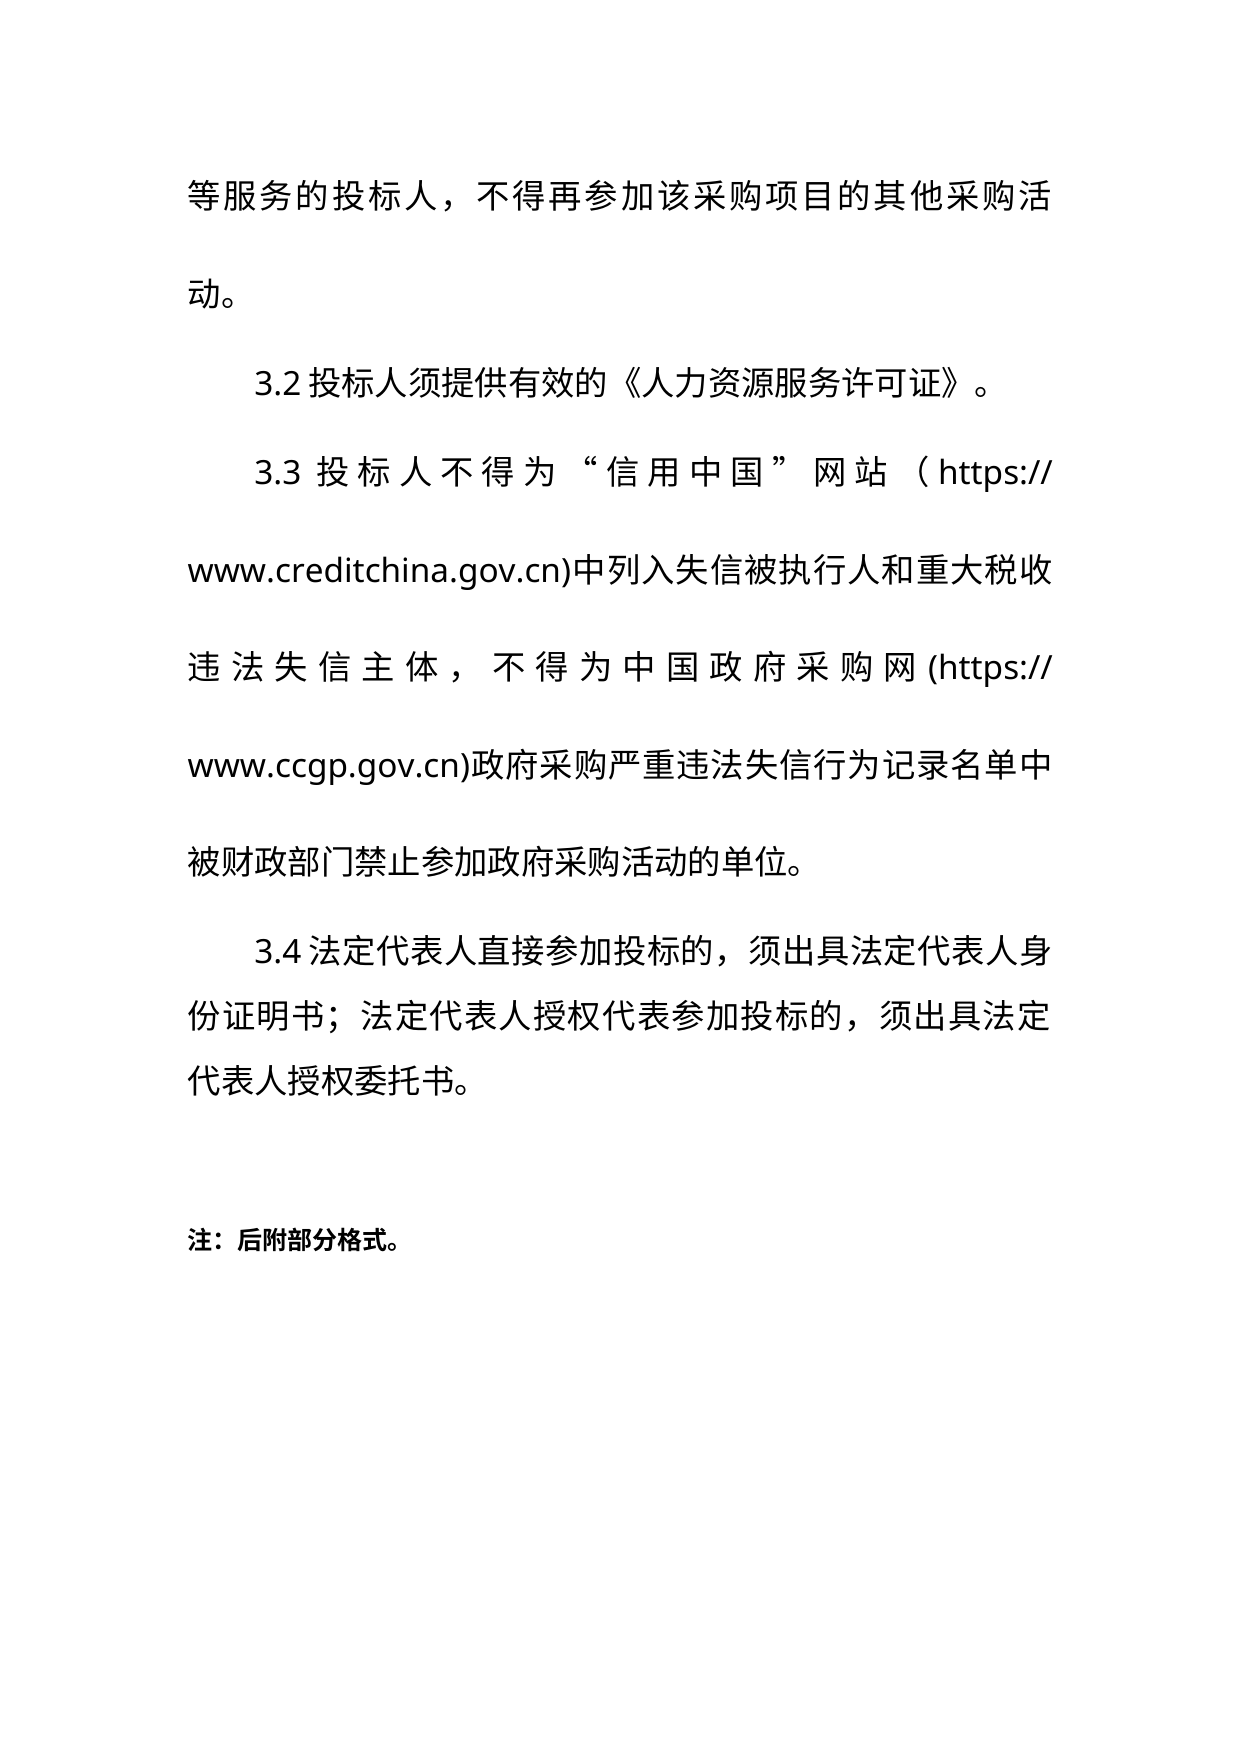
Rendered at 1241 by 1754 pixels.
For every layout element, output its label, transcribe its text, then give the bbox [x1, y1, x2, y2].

text 3.4法定代表人直接参加投标的，须出具法定代表人身份证明书；法定代表人授权代表参加投标的，须出具法定代表人授权委托书。 [187, 917, 1053, 1112]
text 注：后附部分格式。 [187, 1206, 1053, 1271]
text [187, 162, 1053, 324]
text 3.3投标人不得为“信用中国”网站（https://www.creditchina.gov.cn)中列入失信被执行人和重大税收违法失信主体，不得为中国政府采购网(https://www.ccgp.gov.cn)政府采购严重违法失信行为记录名单中被财政部门禁止参加政府采购活动的单位。 [187, 438, 1053, 893]
text 3.2投标人须提供有效的《人力资源服务许可证》。 [187, 348, 1053, 413]
